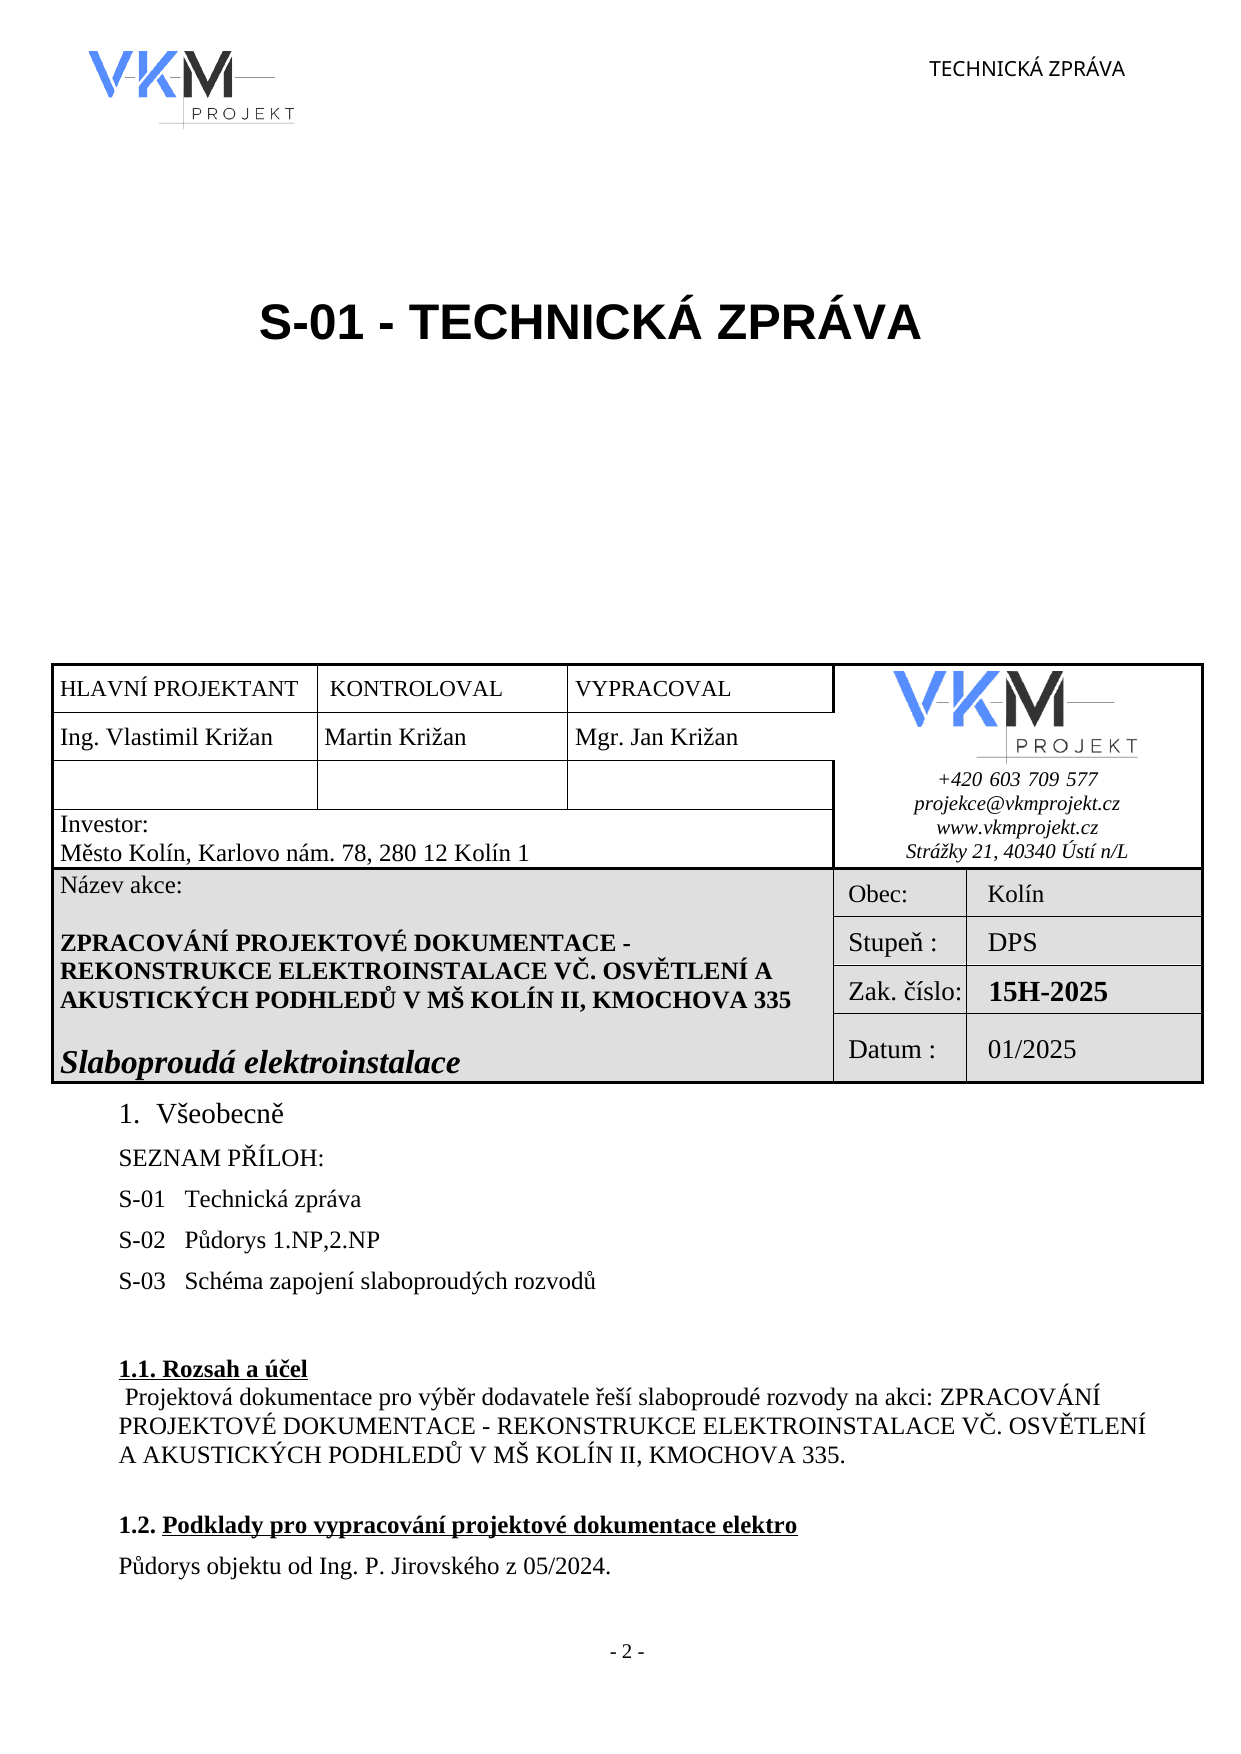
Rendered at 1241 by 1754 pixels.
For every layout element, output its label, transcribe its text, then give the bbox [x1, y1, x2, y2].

text SEZNAM PŘÍLOH: [118, 1143, 1122, 1171]
table_cell Ing. Vlastimil Križan [54, 713, 317, 760]
picture [88, 51, 295, 129]
list Všeobecně [118, 1097, 1122, 1130]
table_header KONTROLOVAL [318, 666, 567, 712]
table_cell Kolín [967, 870, 1201, 916]
table_cell 01/2025 [967, 1014, 1201, 1081]
table_cell Název akce: ZPRACOVÁNÍ PROJEKTOVÉ DOKUMENTACE - REKONSTRUKCE ELEKTROINSTALACE VČ. OSVĚTLENÍ A AKUSTICKÝCH PODHLEDŮ V MŠ KOLÍN II, KMOCHOVA 335 Slaboproudá elektroinstalace [54, 870, 833, 1081]
table_cell Martin Križan [318, 713, 567, 760]
table_cell 15H-2025 [967, 966, 1201, 1013]
list Podklady pro vypracování projektové dokumentace elektro [118, 1510, 1107, 1539]
text S-02 Půdorys 1.NP,2.NP [118, 1225, 1122, 1254]
table_cell [54, 761, 317, 809]
text S-03 Schéma zapojení slaboproudých rozvodů [118, 1266, 1122, 1295]
text S-01 Technická zpráva [118, 1184, 1122, 1213]
picture [893, 671, 1138, 764]
table_cell Stupeň : [834, 917, 966, 964]
text Projektová dokumentace pro výběr dodavatele řeší slaboproudé rozvody na akci: ZPRACOVÁNÍ PROJEKTOVÉ DOKUMENTACE - REKONSTRUKCE ELEKTROINSTALACE VČ. OSVĚTLENÍ A AKUSTICKÝCH PODHLEDŮ V MŠ KOLÍN II, KMOCHOVA 335. [118, 1382, 1167, 1469]
table_cell DPS [967, 917, 1201, 964]
table_cell Investor: Město Kolín, Karlovo nám. 78, 280 12 Kolín 1 [54, 810, 832, 867]
table_cell Datum : [834, 1014, 966, 1081]
table_cell [318, 761, 567, 809]
table_cell [568, 761, 832, 809]
table_cell Mgr. Jan Križan [568, 713, 833, 760]
table_header HLAVNÍ PROJEKTANT [54, 666, 317, 712]
text 1.1. Rozsah a účel [118, 1354, 1107, 1382]
subtitle S-01 - TECHNICKÁ ZPRÁVA [88, 292, 1093, 350]
table_header VYPRACOVAL [568, 666, 832, 712]
text Půdorys objektu od Ing. P. Jirovského z 05/2024. [118, 1551, 1107, 1580]
table_header +420 603 709 577 projekce@vkmprojekt.cz www.vkmprojekt.cz Strážky 21, 40340 Ústí n/L [834, 666, 1201, 867]
table_cell Obec: [834, 870, 966, 916]
table_cell Zak. číslo: [834, 966, 966, 1013]
